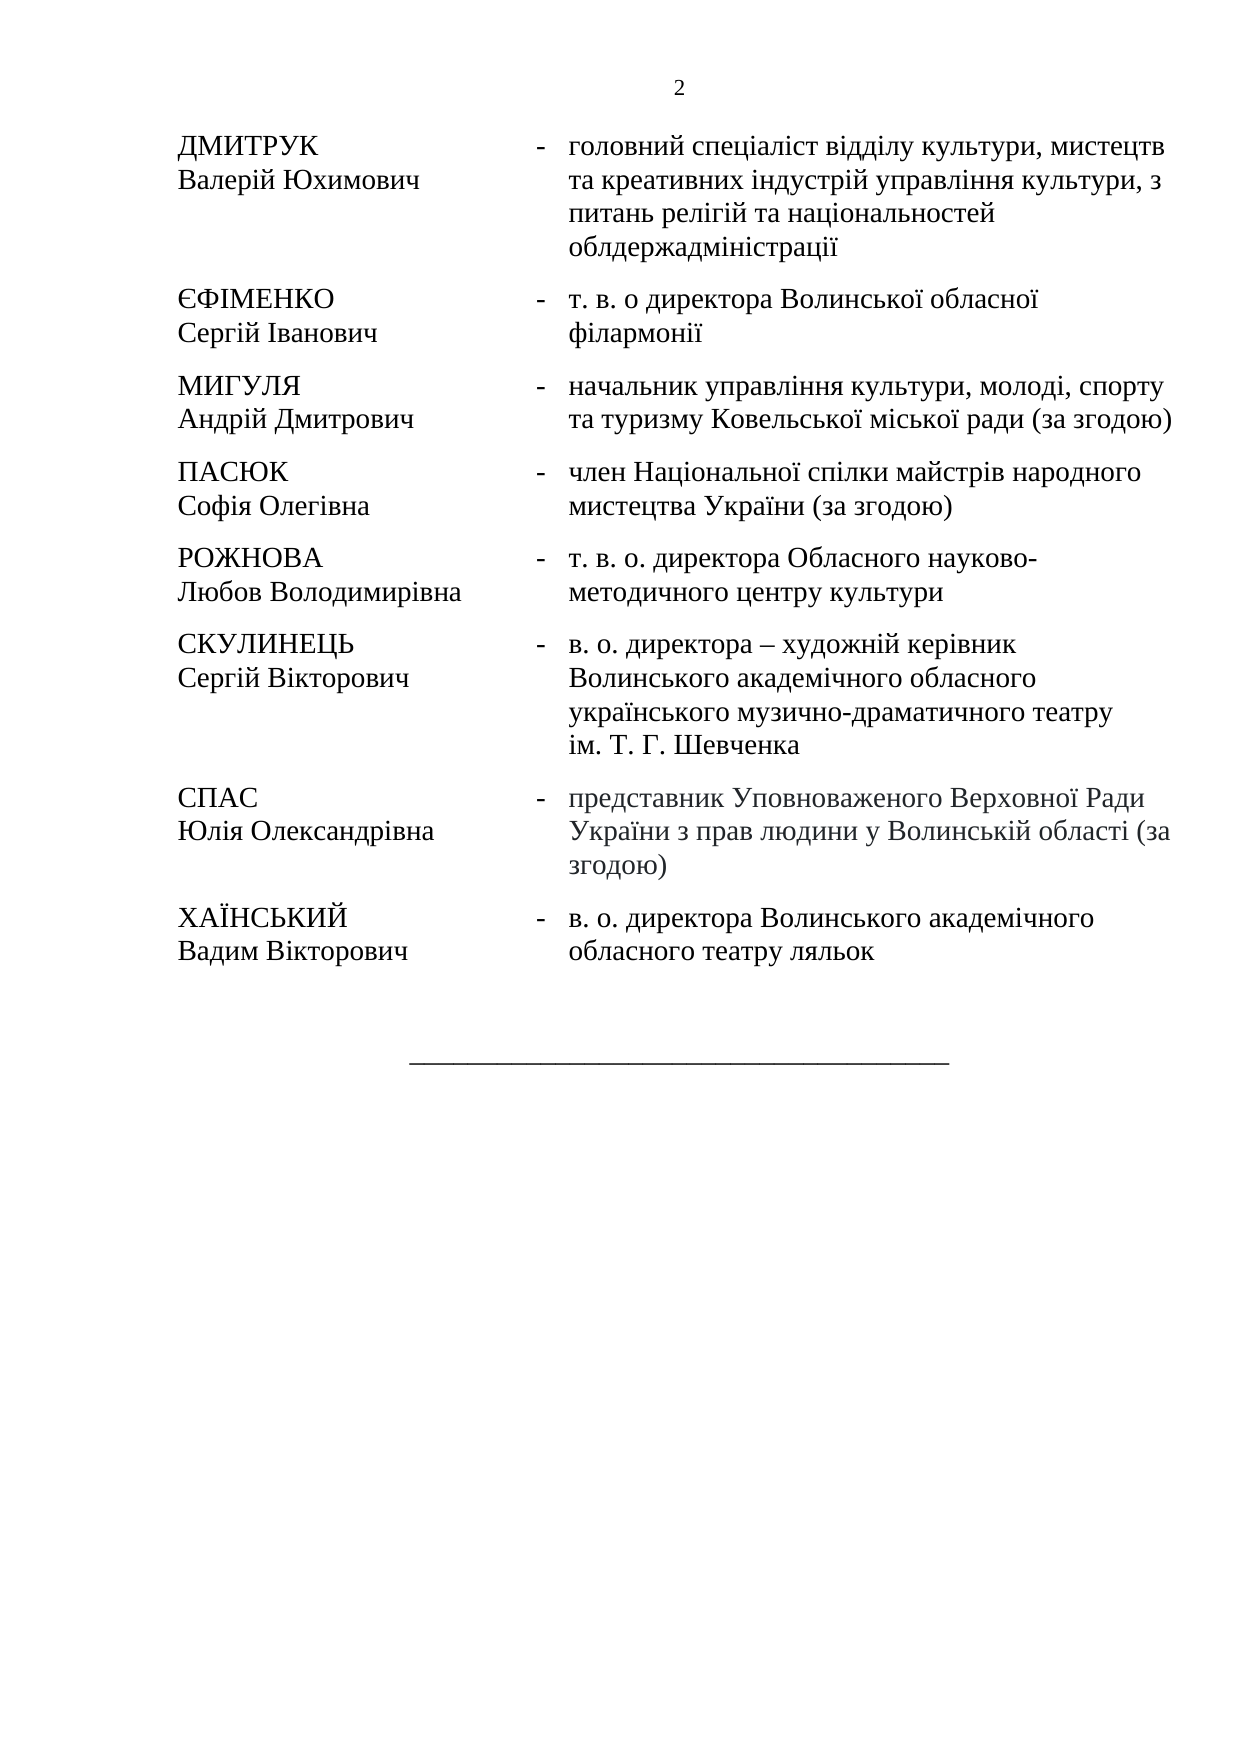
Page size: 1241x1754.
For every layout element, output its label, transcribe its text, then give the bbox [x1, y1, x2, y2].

table_cell член Національної спілки майстрів народного мистецтва України (за згодою) [557, 454, 1185, 540]
table_cell ЄФІМЕНКО Сергій Іванович [166, 282, 524, 368]
table_cell ДМИТРУК Валерій Юхимович [166, 128, 524, 282]
table_cell в. о. директора – художній керівник Волинського академічного обласного українського музично-драматичного театру ім. Т. Г. Шевченка [557, 627, 1185, 780]
table_cell т. в. о директора Волинської обласної філармонії [557, 282, 1185, 368]
table_cell - [525, 454, 557, 540]
table_cell - [525, 627, 557, 780]
table_cell СПАС Юлія Олександрівна [166, 780, 524, 900]
table_cell начальник управління культури, молоді, спорту та туризму Ковельської міської ради (за згодою) [557, 368, 1185, 454]
table_cell - [525, 780, 557, 900]
table_cell МИГУЛЯ Андрій Дмитрович [166, 368, 524, 454]
table_cell головний спеціаліст відділу культури, мистецтв та креативних індустрій управління культури, з питань релігій та національностей облдержадміністрації [557, 128, 1185, 282]
table_cell т. в. о. директора Обласного науково-методичного центру культури [557, 540, 1185, 627]
table_cell - [525, 540, 557, 627]
table_cell ХАЇНСЬКИЙ Вадим Вікторович [166, 900, 524, 1000]
table_cell - [525, 282, 557, 368]
table_cell СКУЛИНЕЦЬ Сергій Вікторович [166, 627, 524, 780]
table_cell - [525, 368, 557, 454]
table_cell представник Уповноваженого Верховної Ради України з прав людини у Волинській області (за згодою) [557, 780, 1185, 900]
table_cell - [525, 900, 557, 1000]
text _____________________________________ [177, 1034, 1181, 1067]
table_cell в. о. директора Волинського академічного обласного театру ляльок [557, 900, 1185, 1000]
table_cell - [525, 128, 557, 282]
table_cell ПАСЮК Софія Олегівна [166, 454, 524, 540]
table_cell РОЖНОВА Любов Володимирівна [166, 540, 524, 627]
